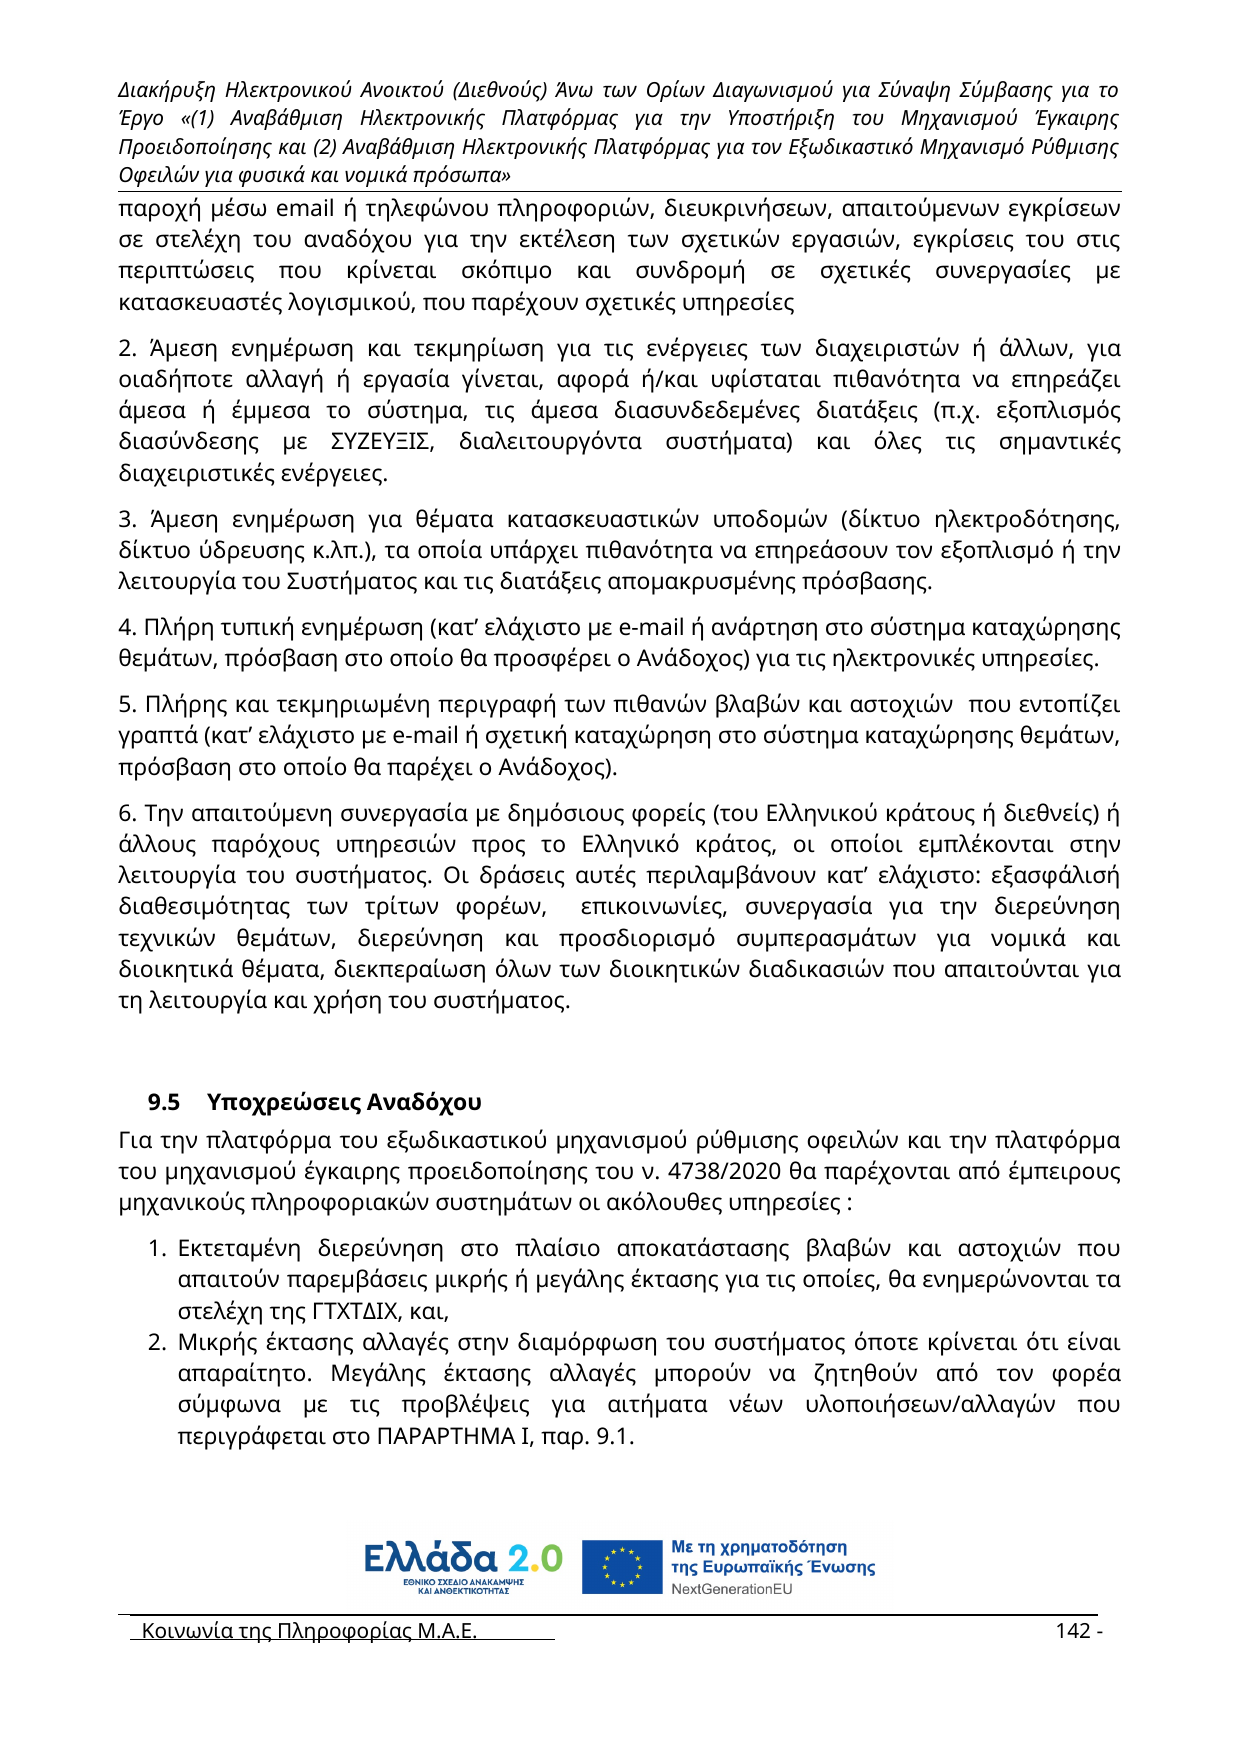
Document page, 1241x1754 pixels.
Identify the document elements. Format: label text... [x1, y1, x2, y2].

text 2. Άμεση ενημέρωση και τεκμηρίωση για τις ενέργειες των διαχειριστών ή άλλων, για οιαδήποτε αλλαγή ή εργασία γίνεται, αφορά ή/και υφίσταται πιθανότητα να επηρεάζει άμεσα ή έμμεσα το σύστημα, τις άμεσα διασυνδεδεμένες διατάξεις (π.χ. εξοπλισμός διασύνδεσης με ΣΥΖΕΥΞΙΣ, διαλειτουργόντα συστήματα) και όλες τις σημαντικές διαχειριστικές ενέργειες. [118, 332, 1122, 488]
list Εκτεταμένη διερεύνηση στο πλαίσιο αποκατάστασης βλαβών και αστοχιών που απαιτούν παρεμβάσεις μικρής ή μεγάλης έκτασης για τις οποίες, θα ενημερώνονται τα στελέχη της ΓΤΧΤΔΙΧ, και, [148, 1232, 1122, 1326]
text 3. Άμεση ενημέρωση για θέματα κατασκευαστικών υποδομών (δίκτυο ηλεκτροδότησης, δίκτυο ύδρευσης κ.λπ.), τα οποία υπάρχει πιθανότητα να επηρεάσουν τον εξοπλισμό ή την λειτουργία του Συστήματος και τις διατάξεις απομακρυσμένης πρόσβασης. [118, 502, 1122, 596]
picture [346, 1520, 895, 1614]
text Για την πλατφόρμα του εξωδικαστικού μηχανισμού ρύθμισης οφειλών και την πλατφόρμα του μηχανισμού έγκαιρης προειδοποίησης του ν. 4738/2020 θα παρέχονται από έμπειρους μηχανικούς πληροφοριακών συστημάτων οι ακόλουθες υπηρεσίες : [118, 1124, 1122, 1217]
text 4. Πλήρη τυπική ενημέρωση (κατ’ ελάχιστο με e-mail ή ανάρτηση στο σύστημα καταχώρησης θεμάτων, πρόσβαση στο οποίο θα προσφέρει ο Ανάδοχος) για τις ηλεκτρονικές υπηρεσίες. [118, 611, 1122, 673]
list Μικρής έκτασης αλλαγές στην διαμόρφωση του συστήματος όποτε κρίνεται ότι είναι απαραίτητο. Μεγάλης έκτασης αλλαγές μπορούν να ζητηθούν από τον φορέα σύμφωνα με τις προβλέψεις για αιτήματα νέων υλοποιήσεων/αλλαγών που περιγράφεται στο ΠΑΡΑΡΤΗΜΑ Ι, παρ. 9.1. [148, 1326, 1122, 1451]
text 6. Την απαιτούμενη συνεργασία με δημόσιους φορείς (του Ελληνικού κράτους ή διεθνείς) ή άλλους παρόχους υπηρεσιών προς το Ελληνικό κράτος, οι οποίοι εμπλέκονται στην λειτουργία του συστήματος. Οι δράσεις αυτές περιλαμβάνουν κατ’ ελάχιστο: εξασφάλισή διαθεσιμότητας των τρίτων φορέων, επικοινωνίες, συνεργασία για την διερεύνηση τεχνικών θεμάτων, διερεύνηση και προσδιορισμό συμπερασμάτων για νομικά και διοικητικά θέματα, διεκπεραίωση όλων των διοικητικών διαδικασιών που απαιτούνται για τη λειτουργία και χρήση του συστήματος. [118, 797, 1122, 1015]
subtitle Υποχρεώσεις Αναδόχου [148, 1086, 1122, 1117]
text 5. Πλήρης και τεκμηριωμένη περιγραφή των πιθανών βλαβών και αστοχιών που εντοπίζει γραπτά (κατ’ ελάχιστο με e-mail ή σχετική καταχώρηση στο σύστημα καταχώρησης θεμάτων, πρόσβαση στο οποίο θα παρέχει ο Ανάδοχος). [118, 688, 1122, 782]
